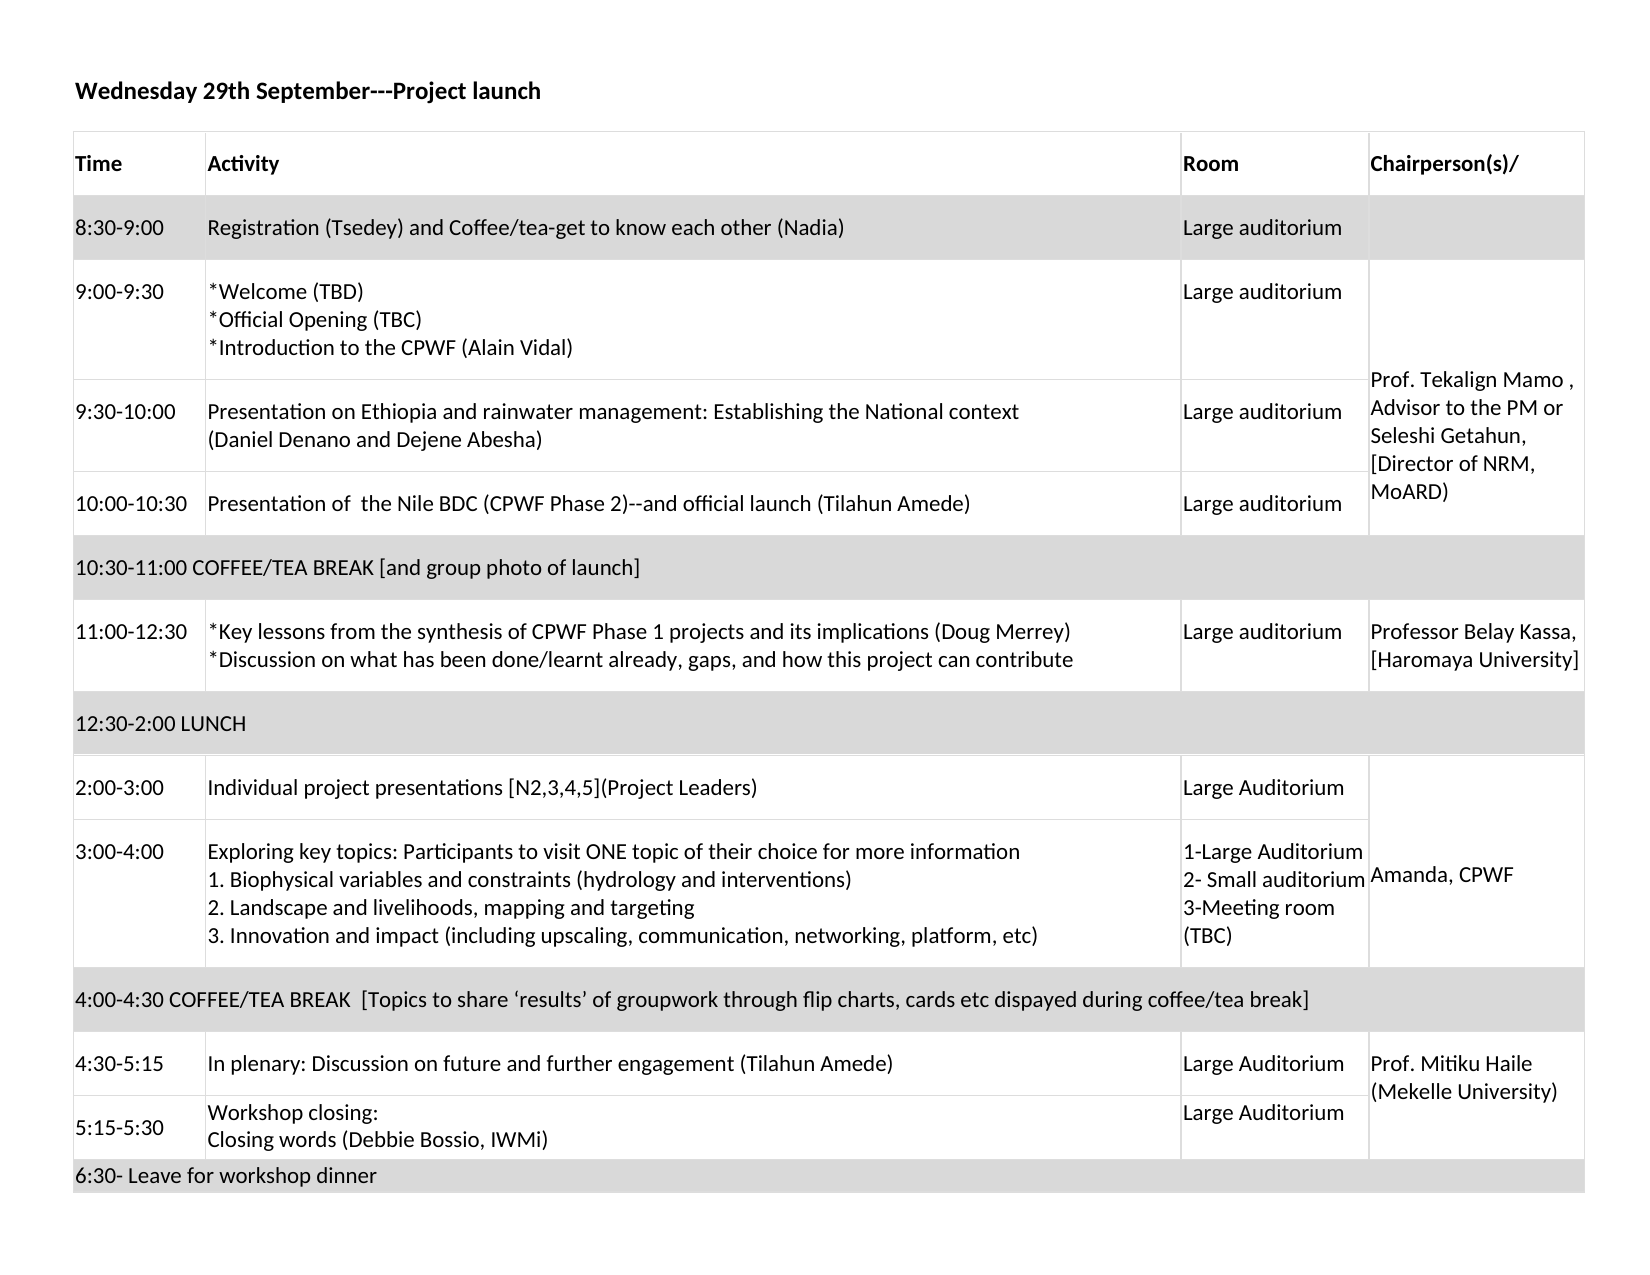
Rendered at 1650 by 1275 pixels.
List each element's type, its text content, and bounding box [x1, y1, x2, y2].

table_cell 8:30-9:00 [74, 196, 205, 259]
table_cell 9:00-9:30 [74, 260, 205, 379]
table_cell 6:30- Leave for workshop dinner [74, 1160, 1584, 1191]
table_cell 4:00-4:30 COFFEE/TEA BREAK [Topics to share ‘results’ of groupwork through flip charts, cards etc dispayed during coffee/tea break] [74, 968, 1584, 1031]
table_cell Presentation on and rainwater management: Establishing the National context (Daniel Denano and Dejene Abesha) [206, 380, 1180, 471]
table_cell 1-Large Auditorium 2- Small auditorium 3-Meeting room (TBC) [1182, 820, 1368, 967]
table_cell Large auditorium [1182, 260, 1368, 379]
table_cell In plenary: Discussion on future and further engagement (Tilahun Amede) [206, 1032, 1180, 1094]
table_cell Amanda, CPWF [1370, 756, 1584, 967]
table_cell Individual project presentations [N2,3,4,5](Project Leaders) [206, 756, 1180, 818]
table_cell [1370, 196, 1584, 259]
table_cell 3:00-4:00 [74, 820, 205, 967]
table_cell 10:00-10:30 [74, 472, 205, 535]
table_cell Prof. Tekalign Mamo , Advisor to the PM or Seleshi Getahun, [Director of NRM, MoARD) [1370, 260, 1584, 535]
table_cell Large auditorium [1182, 600, 1368, 691]
table_cell *Key lessons from the synthesis of CPWF Phase 1 projects and its implications (Doug Merrey) *Discussion on what has been done/learnt already, gaps, and how this project can contribute [206, 600, 1180, 691]
table_cell 5:15-5:30 [74, 1096, 205, 1158]
table_cell 10:30-11:00 COFFEE/TEA BREAK [and group photo of launch] [74, 536, 1584, 599]
table_cell Large auditorium [1182, 472, 1368, 535]
table_cell Large auditorium [1182, 380, 1368, 471]
table_cell 2:00-3:00 [74, 756, 205, 818]
table_cell Large Auditorium [1182, 1096, 1368, 1158]
table_cell 12:30-2:00 LUNCH [74, 692, 1584, 754]
table_cell Prof. Mitiku Haile (Mekelle University) [1370, 1032, 1584, 1158]
table_cell 4:30-5:15 [74, 1032, 205, 1094]
table_cell Registration (Tsedey) and Coffee/tea-get to know each other (Nadia) [206, 196, 1180, 259]
table_cell Large Auditorium [1182, 756, 1368, 818]
table_header Chairperson(s)/ [1370, 132, 1584, 195]
table_cell Workshop closing: Closing words (Debbie Bossio, IWMi) [206, 1096, 1180, 1158]
table_cell 11:00-12:30 [74, 600, 205, 691]
table_header Time [74, 132, 205, 195]
text Wednesday 29th September---Project launch [75, 75, 1575, 106]
table_cell Exploring key topics: Participants to visit ONE topic of their choice for more information 1. Biophysical variables and constraints (hydrology and interventions) 2. Landscape and livelihoods, mapping and targeting 3. Innovation and impact (including upscaling, communication, networking, platform, etc) [206, 820, 1180, 967]
table_header Activity [206, 132, 1181, 195]
table_cell Presentation of the Nile BDC (CPWF Phase 2)--and official launch (Tilahun Amede) [206, 472, 1180, 535]
table_header Room [1182, 132, 1369, 195]
table_cell *Welcome (TBD) *Official Opening (TBC) *Introduction to the CPWF (Alain Vidal) [206, 260, 1180, 379]
table_cell Professor Belay Kassa, [] [1370, 600, 1584, 691]
table_cell Large auditorium [1182, 196, 1368, 259]
table_cell 9:30-10:00 [74, 380, 205, 471]
table_cell Large Auditorium [1182, 1032, 1368, 1094]
